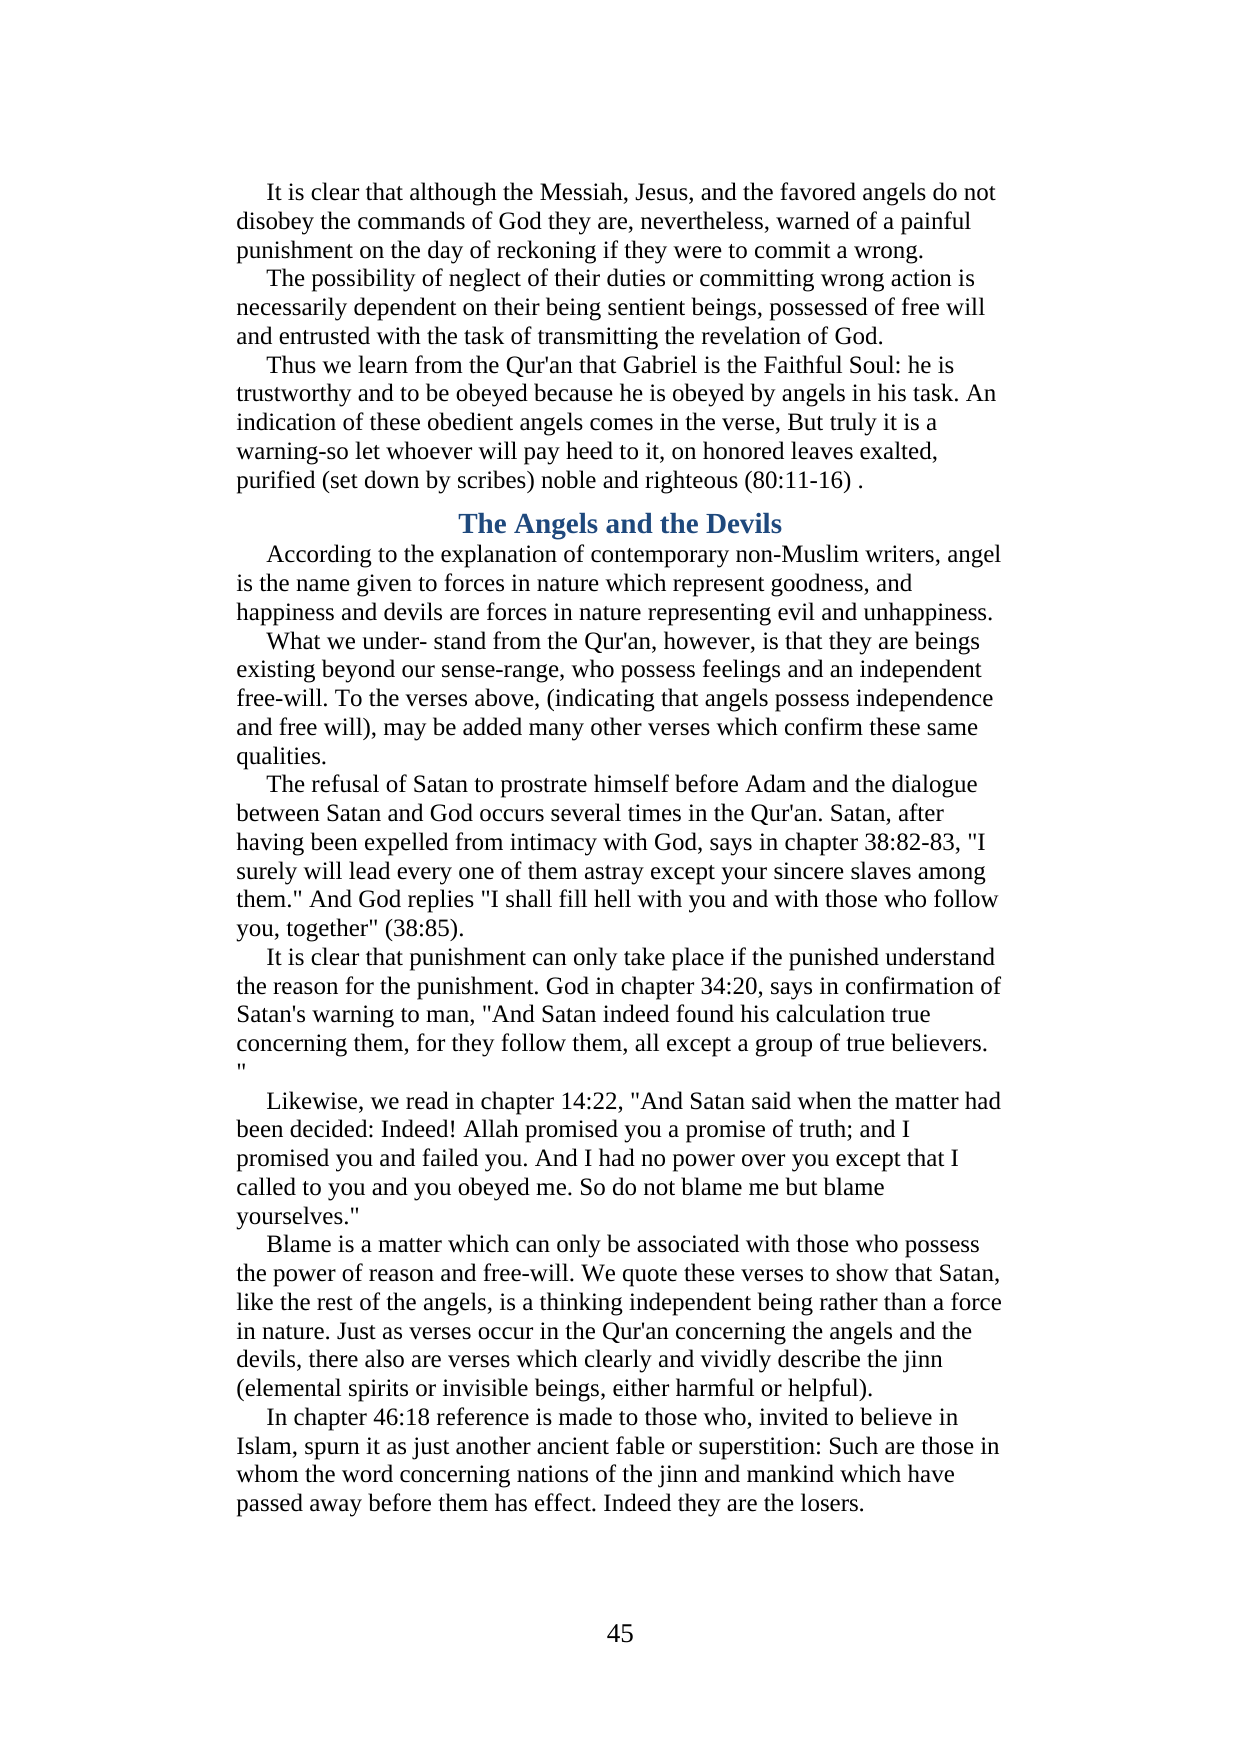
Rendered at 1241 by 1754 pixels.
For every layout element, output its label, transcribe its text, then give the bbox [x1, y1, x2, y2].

text It is clear that although the Messiah, Jesus, and the favored angels do not disobey the commands of God they are, nevertheless, warned of a painful punishment on the day of reckoning if they were to commit a wrong. [236, 177, 1004, 263]
text The possibility of neglect of their duties or committing wrong action is necessarily dependent on their being sentient beings, possessed of free will and entrusted with the task of transmitting the revelation of God. [236, 263, 1004, 350]
text Thus we learn from the Qur'an that Gabriel is the Faithful Soul: he is trustworthy and to be obeyed because he is obeyed by angels in his task. An indication of these obedient angels comes in the verse, But truly it is a warning-so let whoever will pay heed to it, on honored leaves exalted, purified (set down by scribes) noble and righteous (80:11-16) . [236, 350, 1004, 493]
text Likewise, we read in chapter 14:22, "And Satan said when the matter had been decided: Indeed! Allah promised you a promise of truth; and I promised you and failed you. And I had no power over you except that I called to you and you obeyed me. So do not blame me but blame yourselves." [236, 1086, 1004, 1229]
text In chapter 46:18 reference is made to those who, invited to believe in Islam, spurn it as just another ancient fable or superstition: Such are those in whom the word concerning nations of the jinn and mankind which have passed away before them has effect. Indeed they are the losers. [236, 1402, 1004, 1517]
text The refusal of Satan to prostrate himself before Adam and the dialogue between Satan and God occurs several times in the Qur'an. Satan, after having been expelled from intimacy with God, says in chapter 38:82-83, "I surely will lead every one of them astray except your sincere slaves among them." And God replies "I shall fill hell with you and with those who follow you, together" (38:85). [236, 769, 1004, 942]
text According to the explanation of contemporary non-Muslim writers, angel is the name given to forces in nature which represent goodness, and happiness and devils are forces in nature representing evil and unhappiness. [236, 539, 1004, 626]
text What we under- stand from the Qur'an, however, is that they are beings existing beyond our sense-range, who possess feelings and an independent free-will. To the verses above, (indicating that angels possess independence and free will), may be added many other verses which confirm these same qualities. [236, 626, 1004, 769]
subtitle The Angels and the Devils [236, 506, 1004, 539]
text Blame is a matter which can only be associated with those who possess the power of reason and free-will. We quote these verses to show that Satan, like the rest of the angels, is a thinking independent being rather than a force in nature. Just as verses occur in the Qur'an concerning the angels and the devils, there also are verses which clearly and vividly describe the jinn (elemental spirits or invisible beings, either harmful or helpful). [236, 1229, 1004, 1402]
text It is clear that punishment can only take place if the punished understand the reason for the punishment. God in chapter 34:20, says in confirmation of Satan's warning to man, "And Satan indeed found his calculation true concerning them, for they follow them, all except a group of true believers. " [236, 942, 1004, 1086]
